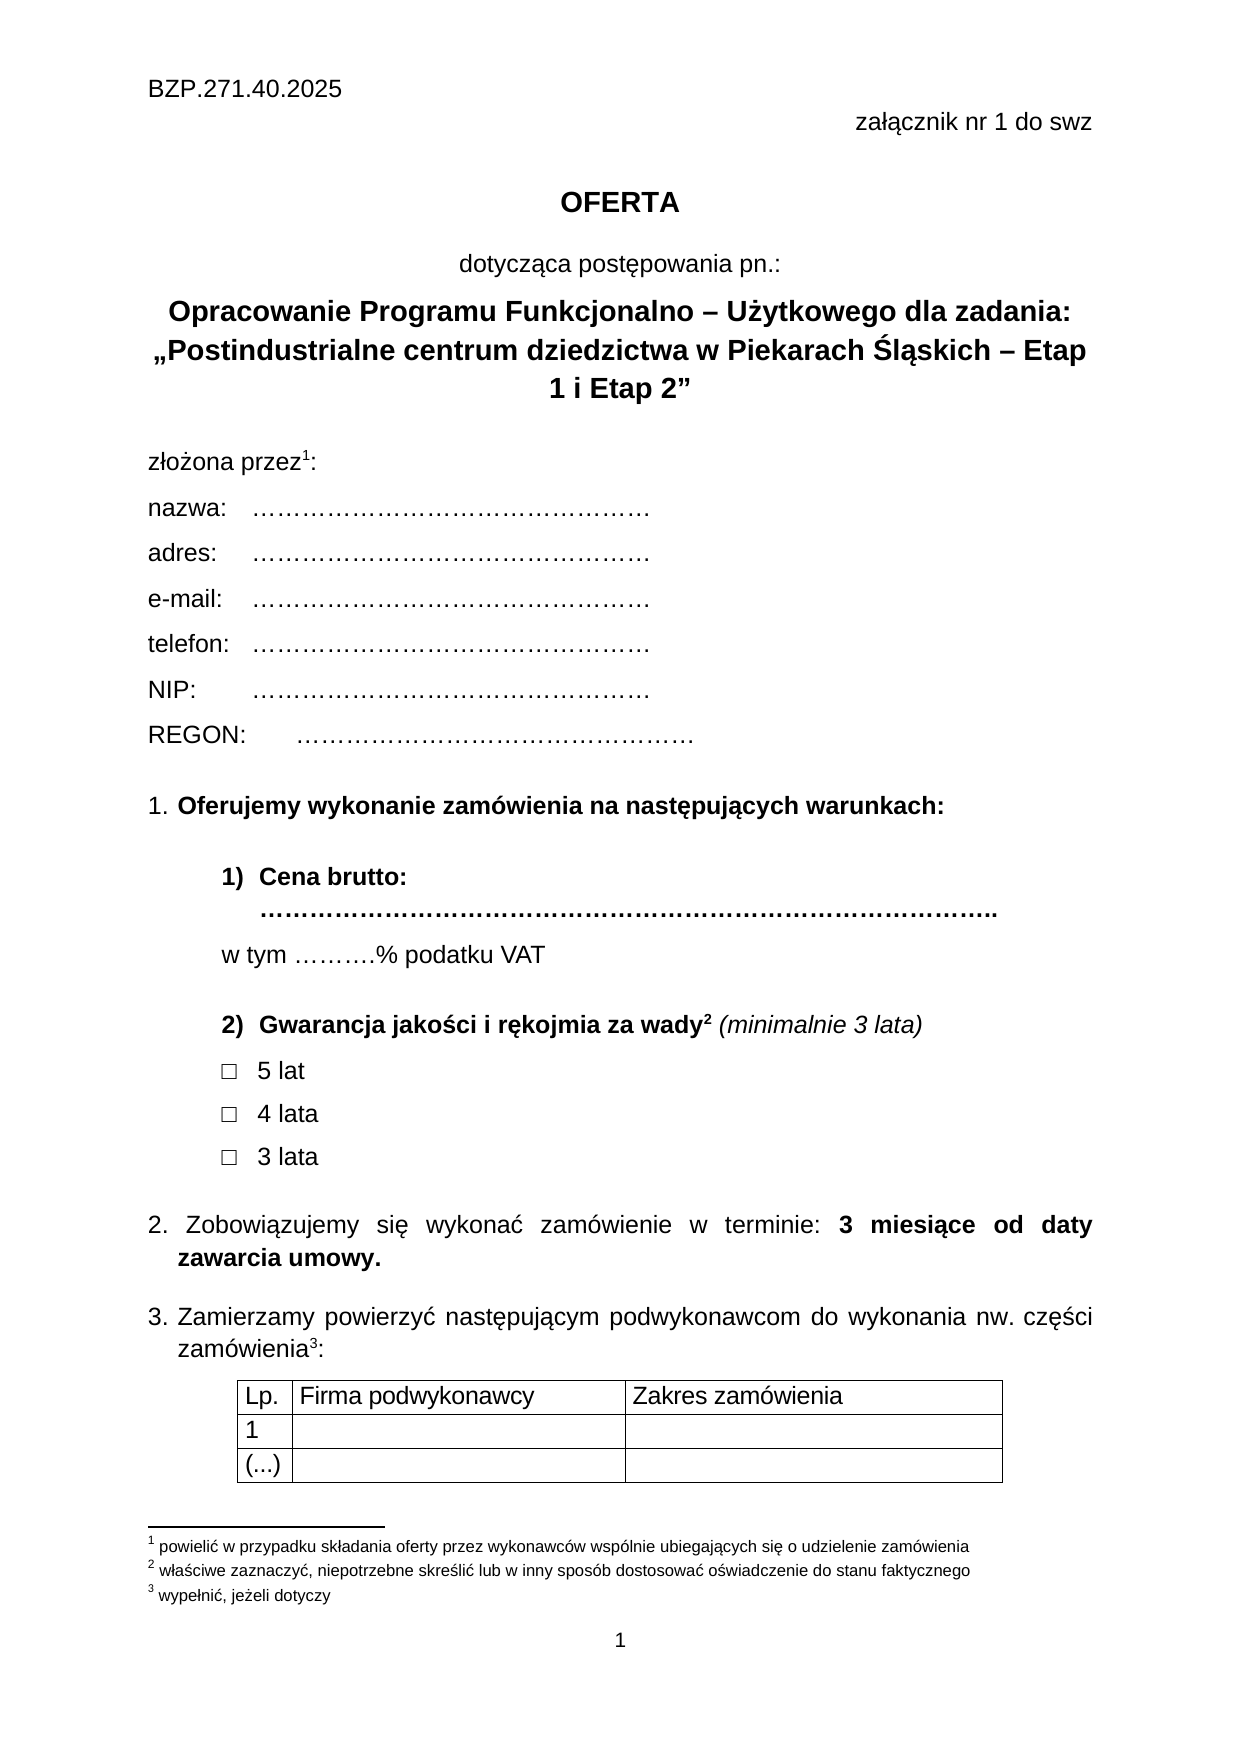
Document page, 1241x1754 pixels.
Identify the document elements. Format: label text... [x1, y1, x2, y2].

text telefon: ………………………………………… [148, 629, 1093, 658]
text Opracowanie Programu Funkcjonalno – Użytkowego dla zadania: „Postindustrialne centrum dziedzictwa w Piekarach Śląskich – Etap 1 i Etap 2” [148, 294, 1093, 405]
list Gwarancja jakości i rękojmia za wady (minimalnie 3 lata) [221, 1011, 1093, 1039]
text □ 4 lata [221, 1099, 1093, 1128]
text dotycząca postępowania pn.: [148, 249, 1093, 277]
table_header Lp. [238, 1381, 292, 1414]
text OFERTA [148, 185, 1093, 219]
text □ 3 lata [221, 1142, 1093, 1171]
list Zamierzamy powierzyć następującym podwykonawcom do wykonania nw. części zamówienia: [148, 1301, 1093, 1363]
table_cell 1 [238, 1415, 292, 1448]
table_header Firma podwykonawcy [293, 1381, 625, 1414]
text REGON: ………………………………………… [148, 720, 1093, 749]
table_cell [293, 1449, 625, 1482]
text 2. Zobowiązujemy się wykonać zamówienie w terminie: 3 miesiące od daty zawarcia umowy. [148, 1210, 1093, 1272]
table_cell [626, 1449, 1002, 1482]
text □ 5 lat [221, 1056, 1093, 1085]
text nazwa: ………………………………………… [148, 493, 1093, 522]
table_cell [293, 1415, 625, 1448]
text adres: ………………………………………… [148, 538, 1093, 567]
text złożona przez: [148, 447, 1093, 476]
text NIP: ………………………………………… [148, 675, 1093, 704]
list Oferujemy wykonanie zamówienia na następujących warunkach: [148, 791, 1093, 820]
text e-mail: ………………………………………… [148, 584, 1093, 613]
table_header Zakres zamówienia [626, 1381, 1002, 1414]
text w tym ……….% podatku VAT [221, 940, 1093, 969]
table_cell [626, 1415, 1002, 1448]
list Cena brutto: …………………………………………………………………………….. [221, 861, 1093, 923]
table_cell (...) [238, 1449, 292, 1482]
